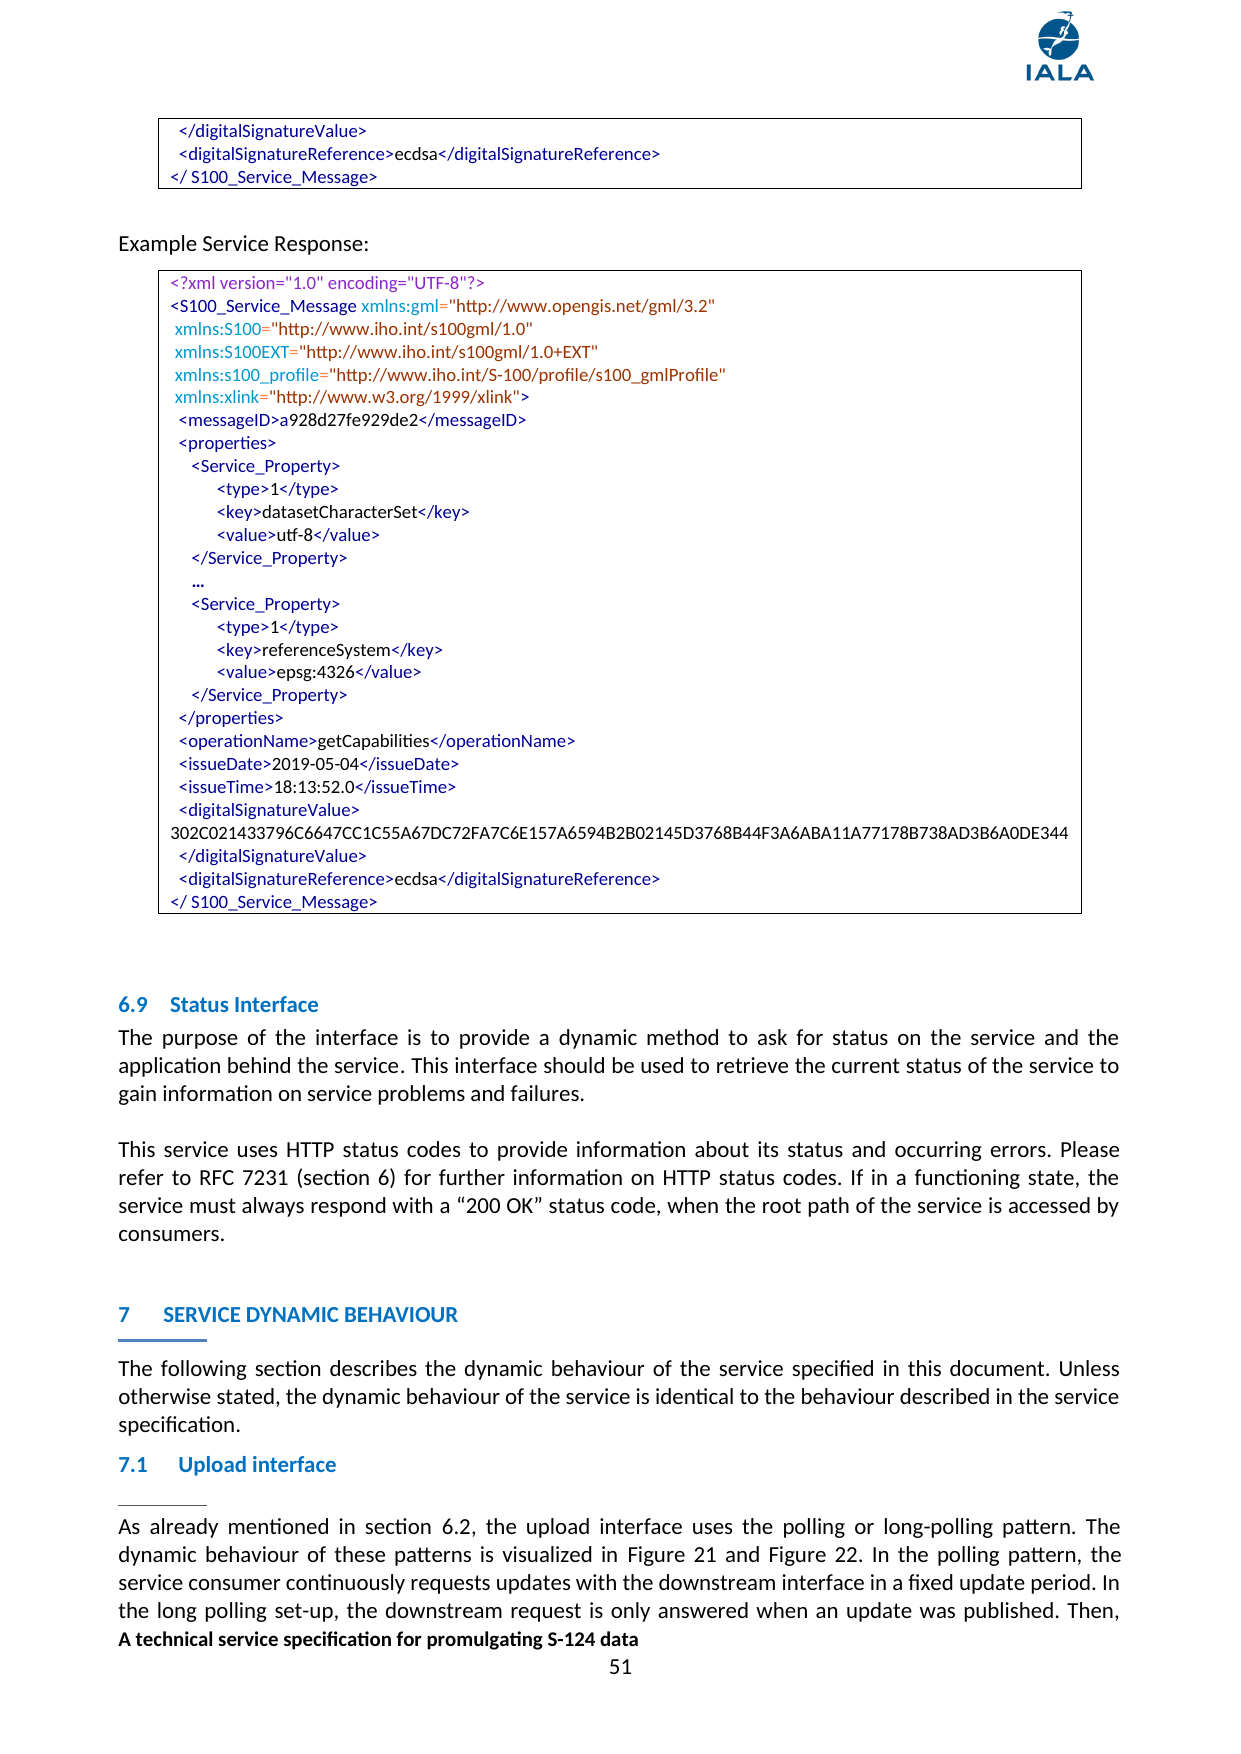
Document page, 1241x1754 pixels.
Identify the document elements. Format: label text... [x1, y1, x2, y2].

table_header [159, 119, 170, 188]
subtitle Upload interface [118, 1451, 1048, 1479]
text Example Service Response: [118, 229, 1122, 257]
text The purpose of the interface is to provide a dynamic method to ask for status on the service and the application behind the service. This interface should be used to retrieve the current status of the service to gain information on service problems and failures. [118, 1023, 1122, 1107]
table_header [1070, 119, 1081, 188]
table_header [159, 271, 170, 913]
subtitle Service Dynamic Behaviour [118, 1300, 1122, 1328]
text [118, 1512, 1122, 1624]
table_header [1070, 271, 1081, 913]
picture [1011, 3, 1106, 96]
text This service uses HTTP status codes to provide information about its status and occurring errors. Please refer to RFC 7231 (section 6) for further information on HTTP status codes. If in a functioning state, the service must always respond with a “200 OK” status code, when the root path of the service is accessed by consumers. [118, 1135, 1122, 1247]
subtitle Status Interface [118, 991, 1122, 1019]
text The following section describes the dynamic behaviour of the service specified in this document. Unless otherwise stated, the dynamic behaviour of the service is identical to the behaviour described in the service specification. [118, 1354, 1122, 1438]
